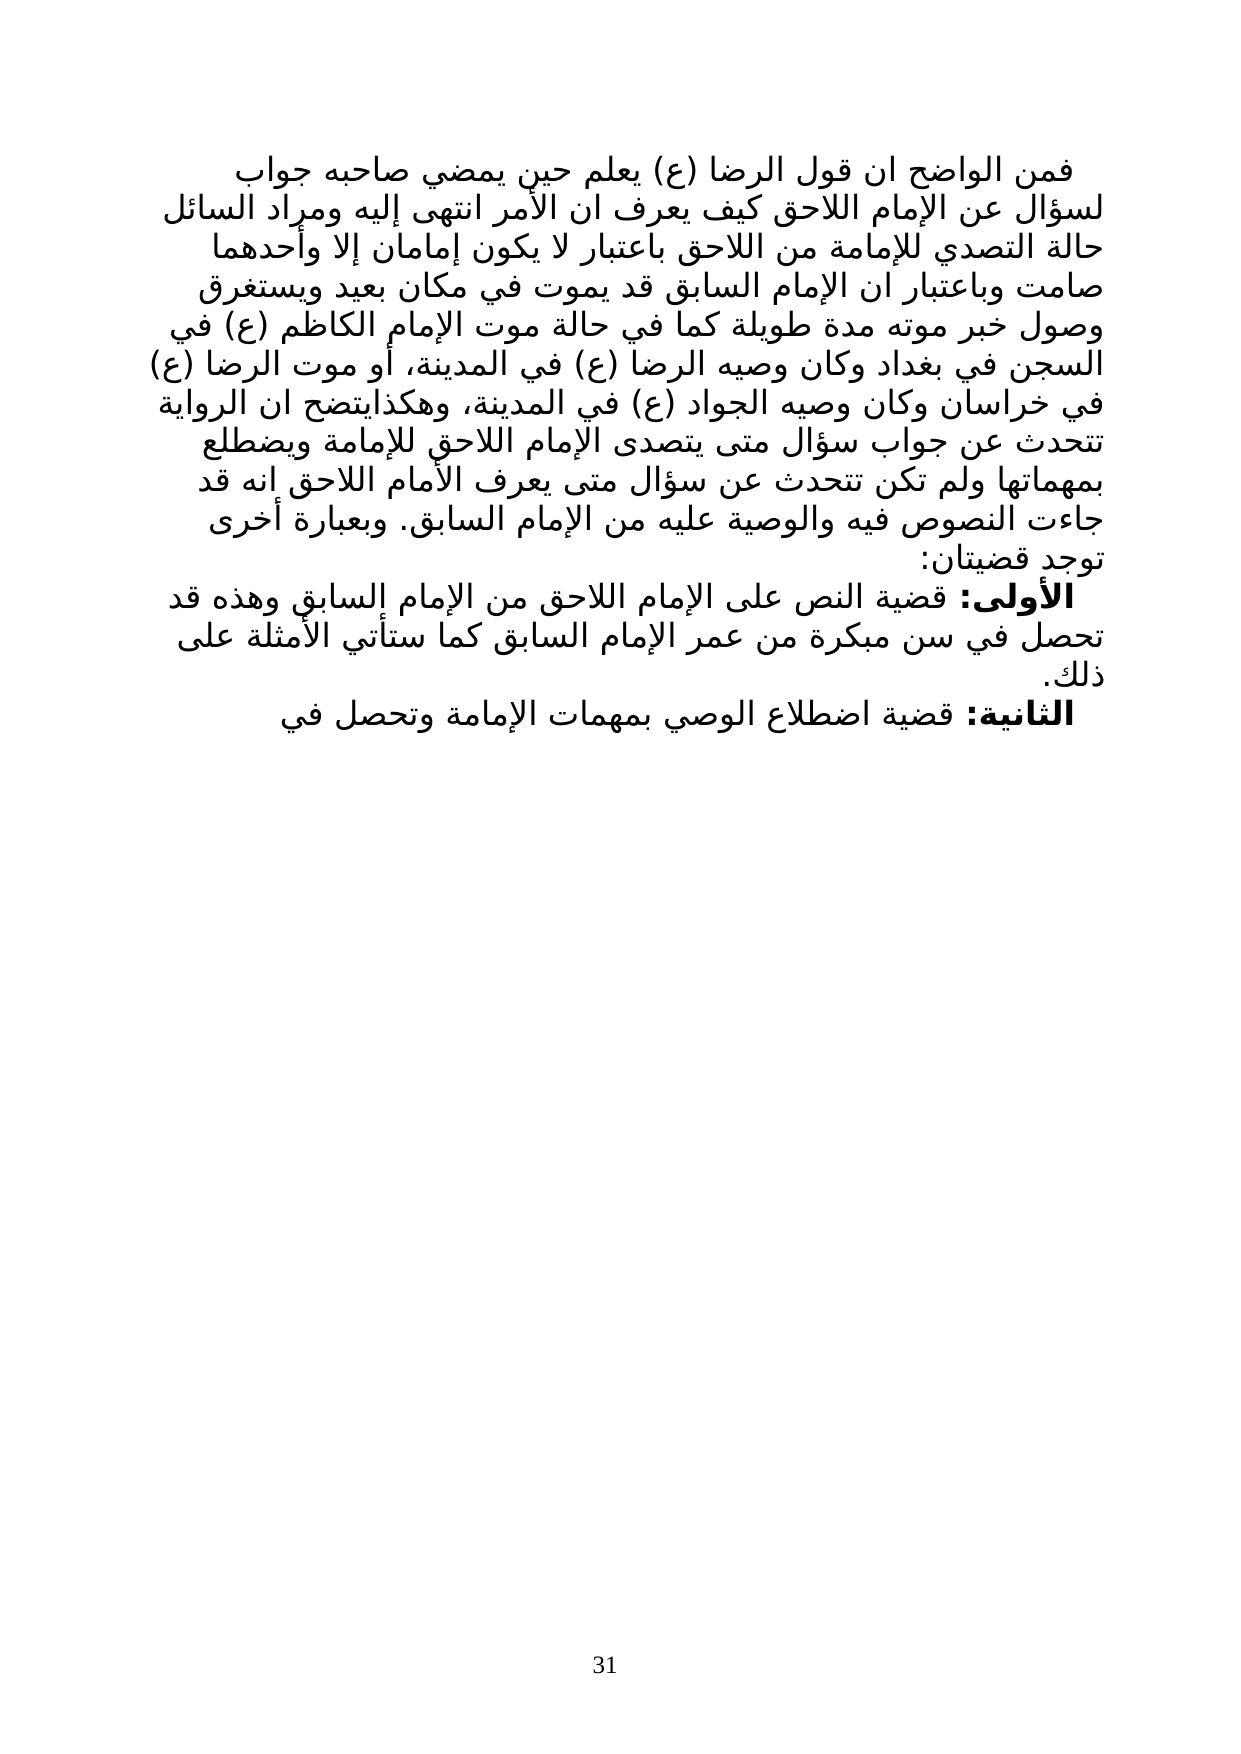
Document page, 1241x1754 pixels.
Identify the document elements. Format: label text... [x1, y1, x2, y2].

text الأولى: قضية النص على الإمام اللاحق من الإمام السابق وهذه قد تحصل في سن مبكرة من عمر الإمام السابق كما ستأتي الأمثلة على ذلك. [135, 577, 1105, 694]
text الثانية: قضية اضطلاع الوصي بمهمات الإمامة وتحصل في [135, 694, 1105, 733]
text فمن الواضح ان قول الرضا (ع) يعلم حين يمضي صاحبه جواب لسؤال عن الإمام اللاحق كيف يعرف ان الأمر انتهى إليه ومراد السائل حالة التصدي للإمامة من اللاحق باعتبار لا يكون إمامان إلا وأحدهما صامت وباعتبار ان الإمام السابق قد يموت في مكان بعيد ويستغرق وصول خبر موته مدة طويلة كما في حالة موت الإمام الكاظم (ع) في السجن في بغداد وكان وصيه الرضا (ع) في المدينة، أو موت الرضا (ع) في خراسان وكان وصيه الجواد (ع) في المدينة، وهكذايتضح ان الرواية تتحدث عن جواب سؤال متى يتصدى الإمام اللاحق للإمامة ويضطلع بمهماتها ولم تكن تتحدث عن سؤال متى يعرف الأمام اللاحق انه قد جاءت النصوص فيه والوصية عليه من الإمام السابق. وبعبارة أخرى توجد قضيتان: [135, 150, 1105, 577]
